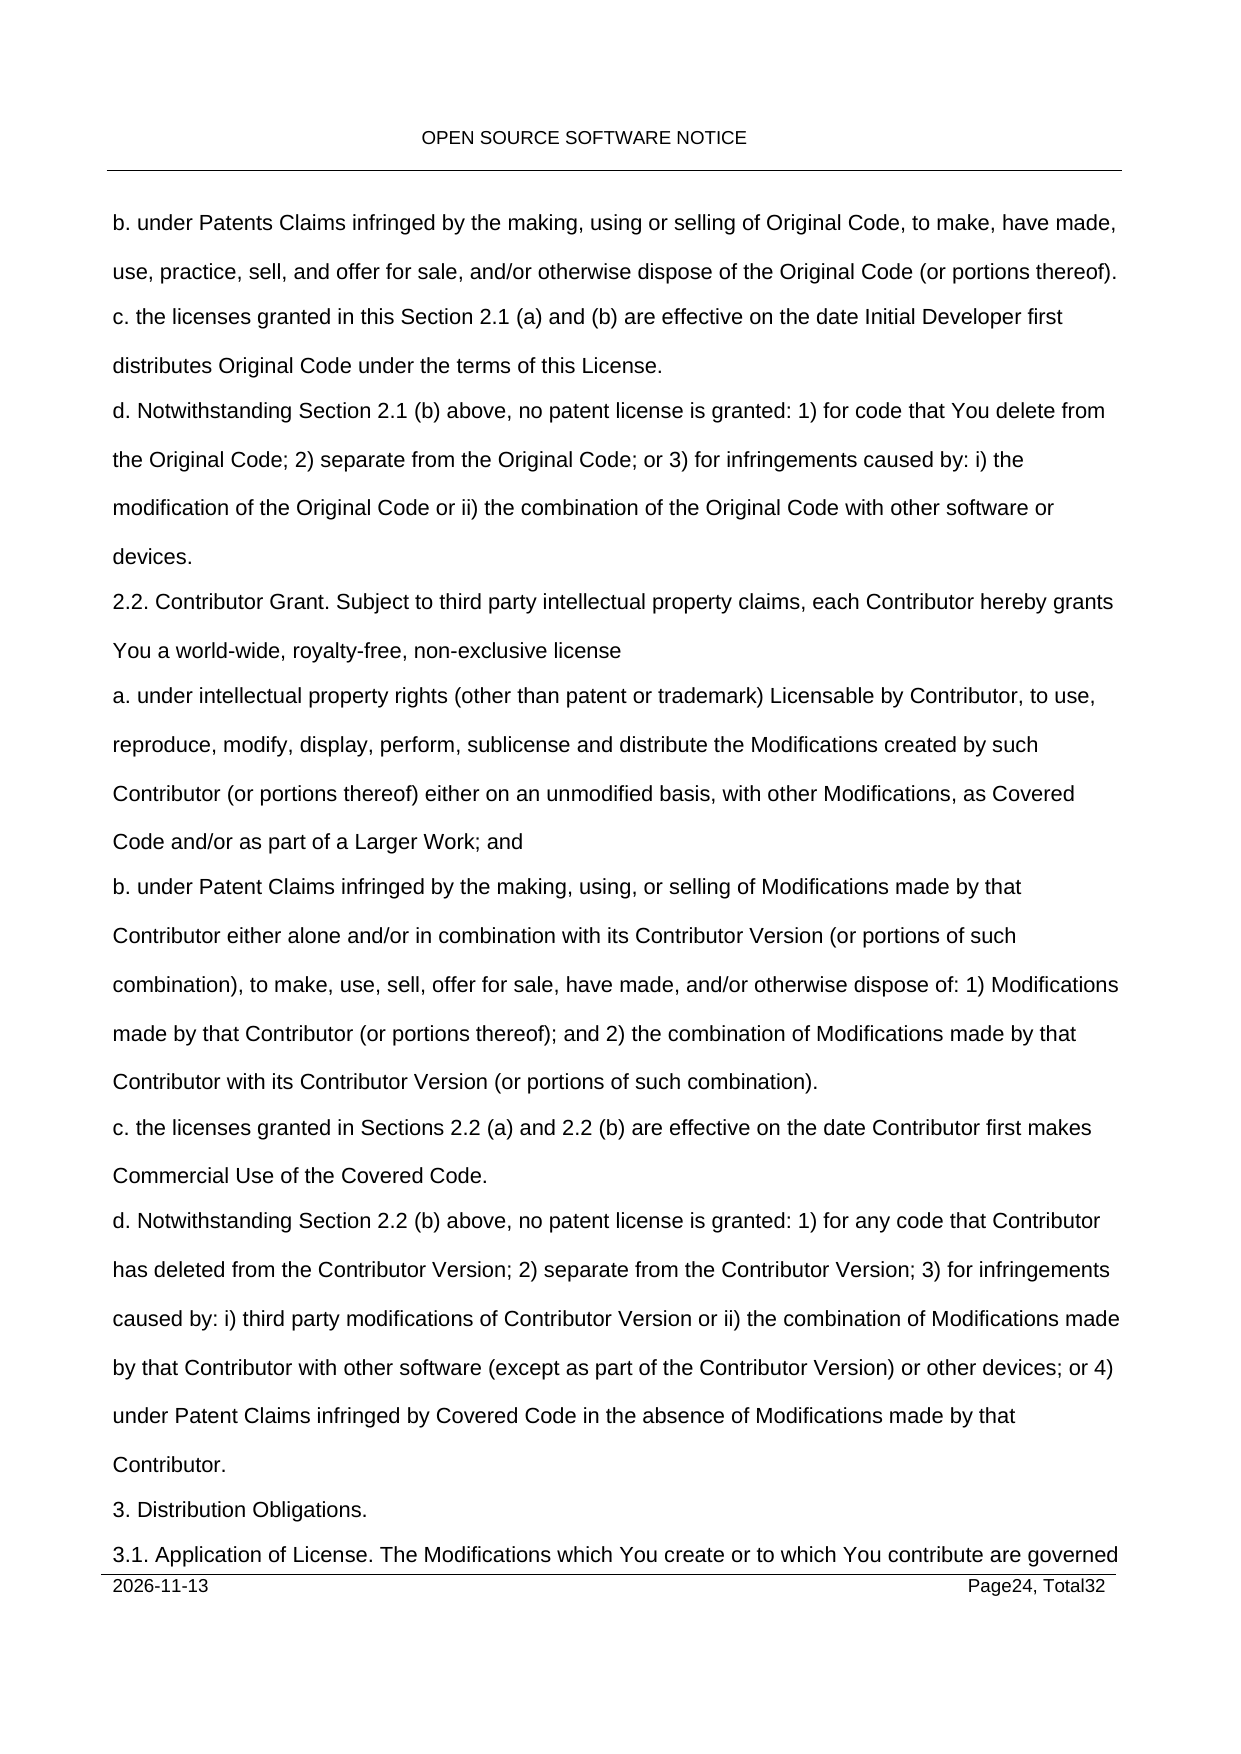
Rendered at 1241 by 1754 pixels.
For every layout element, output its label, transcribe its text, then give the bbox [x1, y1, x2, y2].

text c. the licenses granted in Sections 2.2 (a) and 2.2 (b) are effective on the date Contributor first makes Commercial Use of the Covered Code. [112, 1111, 1128, 1192]
text b. under Patent Claims infringed by the making, using, or selling of Modifications made by that Contributor either alone and/or in combination with its Contributor Version (or portions of such combination), to make, use, sell, offer for sale, have made, and/or otherwise dispose of: 1) Modifications made by that Contributor (or portions thereof); and 2) the combination of Modifications made by that Contributor with its Contributor Version (or portions of such combination). [112, 871, 1128, 1098]
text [112, 1538, 1128, 1571]
text d. Notwithstanding Section 2.2 (b) above, no patent license is granted: 1) for any code that Contributor has deleted from the Contributor Version; 2) separate from the Contributor Version; 3) for infringements caused by: i) third party modifications of Contributor Version or ii) the combination of Modifications made by that Contributor with other software (except as part of the Contributor Version) or other devices; or 4) under Patent Claims infringed by Covered Code in the absence of Modifications made by that Contributor. [112, 1204, 1128, 1481]
text 2.2. Contributor Grant. Subject to third party intellectual property claims, each Contributor hereby grants You a world-wide, royalty-free, non-exclusive license [112, 585, 1128, 667]
text 3. Distribution Obligations. [112, 1493, 1128, 1526]
text b. under Patents Claims infringed by the making, using or selling of Original Code, to make, have made, use, practice, sell, and offer for sale, and/or otherwise dispose of the Original Code (or portions thereof). [112, 206, 1128, 288]
text c. the licenses granted in this Section 2.1 (a) and (b) are effective on the date Initial Developer first distributes Original Code under the terms of this License. [112, 300, 1128, 381]
text d. Notwithstanding Section 2.1 (b) above, no patent license is granted: 1) for code that You delete from the Original Code; 2) separate from the Original Code; or 3) for infringements caused by: i) the modification of the Original Code or ii) the combination of the Original Code with other software or devices. [112, 394, 1128, 573]
text a. under intellectual property rights (other than patent or trademark) Licensable by Contributor, to use, reproduce, modify, display, perform, sublicense and distribute the Modifications created by such Contributor (or portions thereof) either on an unmodified basis, with other Modifications, as Covered Code and/or as part of a Larger Work; and [112, 679, 1128, 858]
